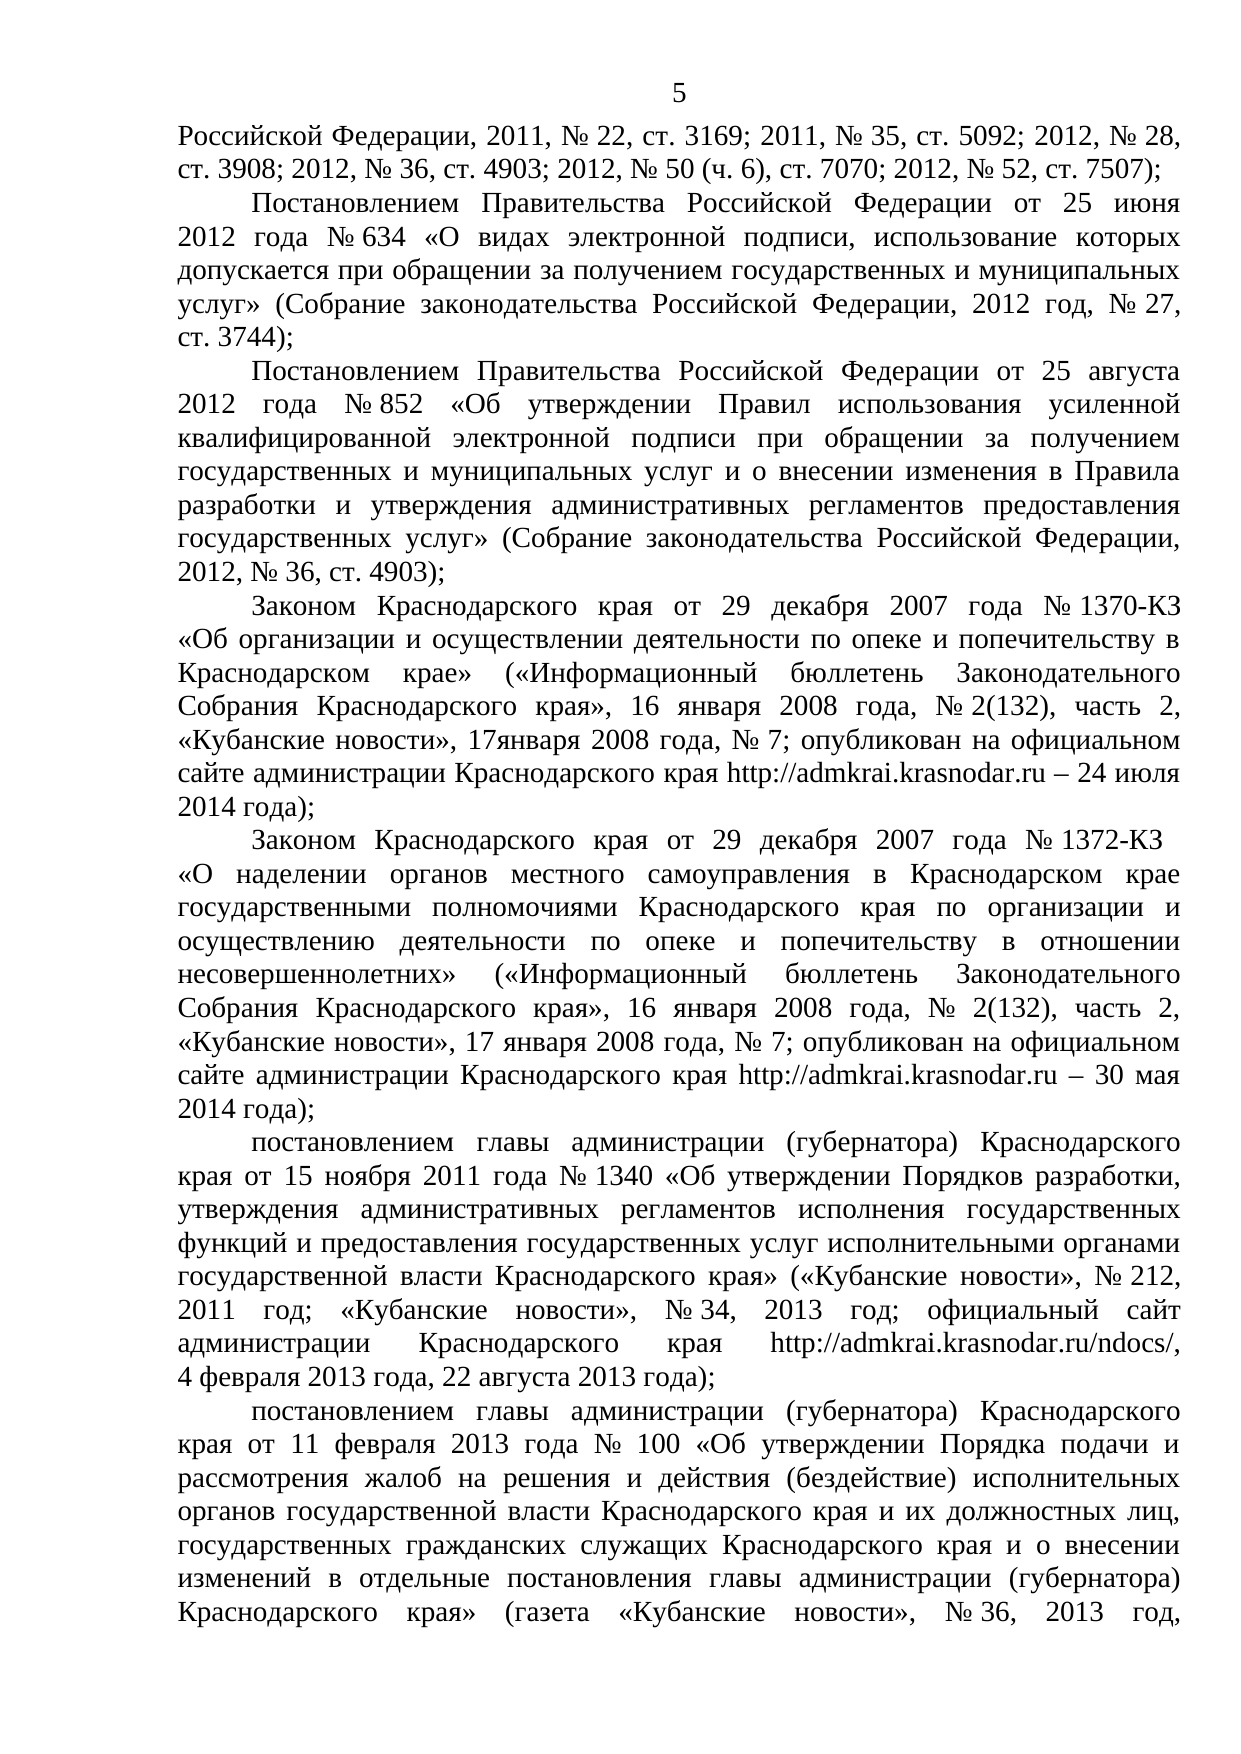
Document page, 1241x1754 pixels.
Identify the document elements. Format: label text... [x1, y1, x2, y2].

text Законом Краснодарского края от 29 декабря 2007 года № 1372-КЗ «О наделении органов местного самоуправления в Краснодарском крае государственными полномочиями Краснодарского края по организации и осуществлению деятельности по опеке и попечительству в отношении несовершеннолетних» («Информационный бюллетень Законодательного Собрания Краснодарского края», 16 января 2008 года, № 2(132), часть 2, «Кубанские новости», 17 января 2008 года, № 7; опубликован на официальном сайте администрации Краснодарского края http://admkrai.krasnodar.ru – 30 мая 2014 года); [177, 822, 1181, 1124]
text постановлением главы администрации (губернатора) Краснодарского края от 15 ноября 2011 года № 1340 «Об утверждении Порядков разработки, утверждения административных регламентов исполнения государственных функций и предоставления государственных услуг исполнительными органами государственной власти Краснодарского края» («Кубанские новости», № 212, 2011 год; «Кубанские новости», № 34, 2013 год; официальный сайт администрации Краснодарского края http://admkrai.krasnodar.ru/ndocs/, 4 февраля 2013 года, 22 августа 2013 года); [177, 1124, 1181, 1393]
text Постановлением Правительства Российской Федерации от 25 июня 2012 года № 634 «О видах электронной подписи, использование которых допускается при обращении за получением государственных и муниципальных услуг» (Собрание законодательства Российской Федерации, 2012 год, № 27, ст. 3744); [177, 185, 1181, 353]
text Постановлением Правительства Российской Федерации от 25 августа 2012 года № 852 «Об утверждении Правил использования усиленной квалифицированной электронной подписи при обращении за получением государственных и муниципальных услуг и о внесении изменения в Правила разработки и утверждения административных регламентов предоставления государственных услуг» (Собрание законодательства Российской Федерации, 2012, № 36, ст. 4903); [177, 353, 1181, 588]
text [177, 118, 1181, 185]
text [177, 1393, 1181, 1627]
text Законом Краснодарского края от 29 декабря 2007 года № 1370-КЗ «Об организации и осуществлении деятельности по опеке и попечительству в Краснодарском крае» («Информационный бюллетень Законодательного Собрания Краснодарского края», 16 января 2008 года, № 2(132), часть 2, «Кубанские новости», 17января 2008 года, № 7; опубликован на официальном сайте администрации Краснодарского края http://admkrai.krasnodar.ru – 24 июля 2014 года); [177, 588, 1181, 822]
